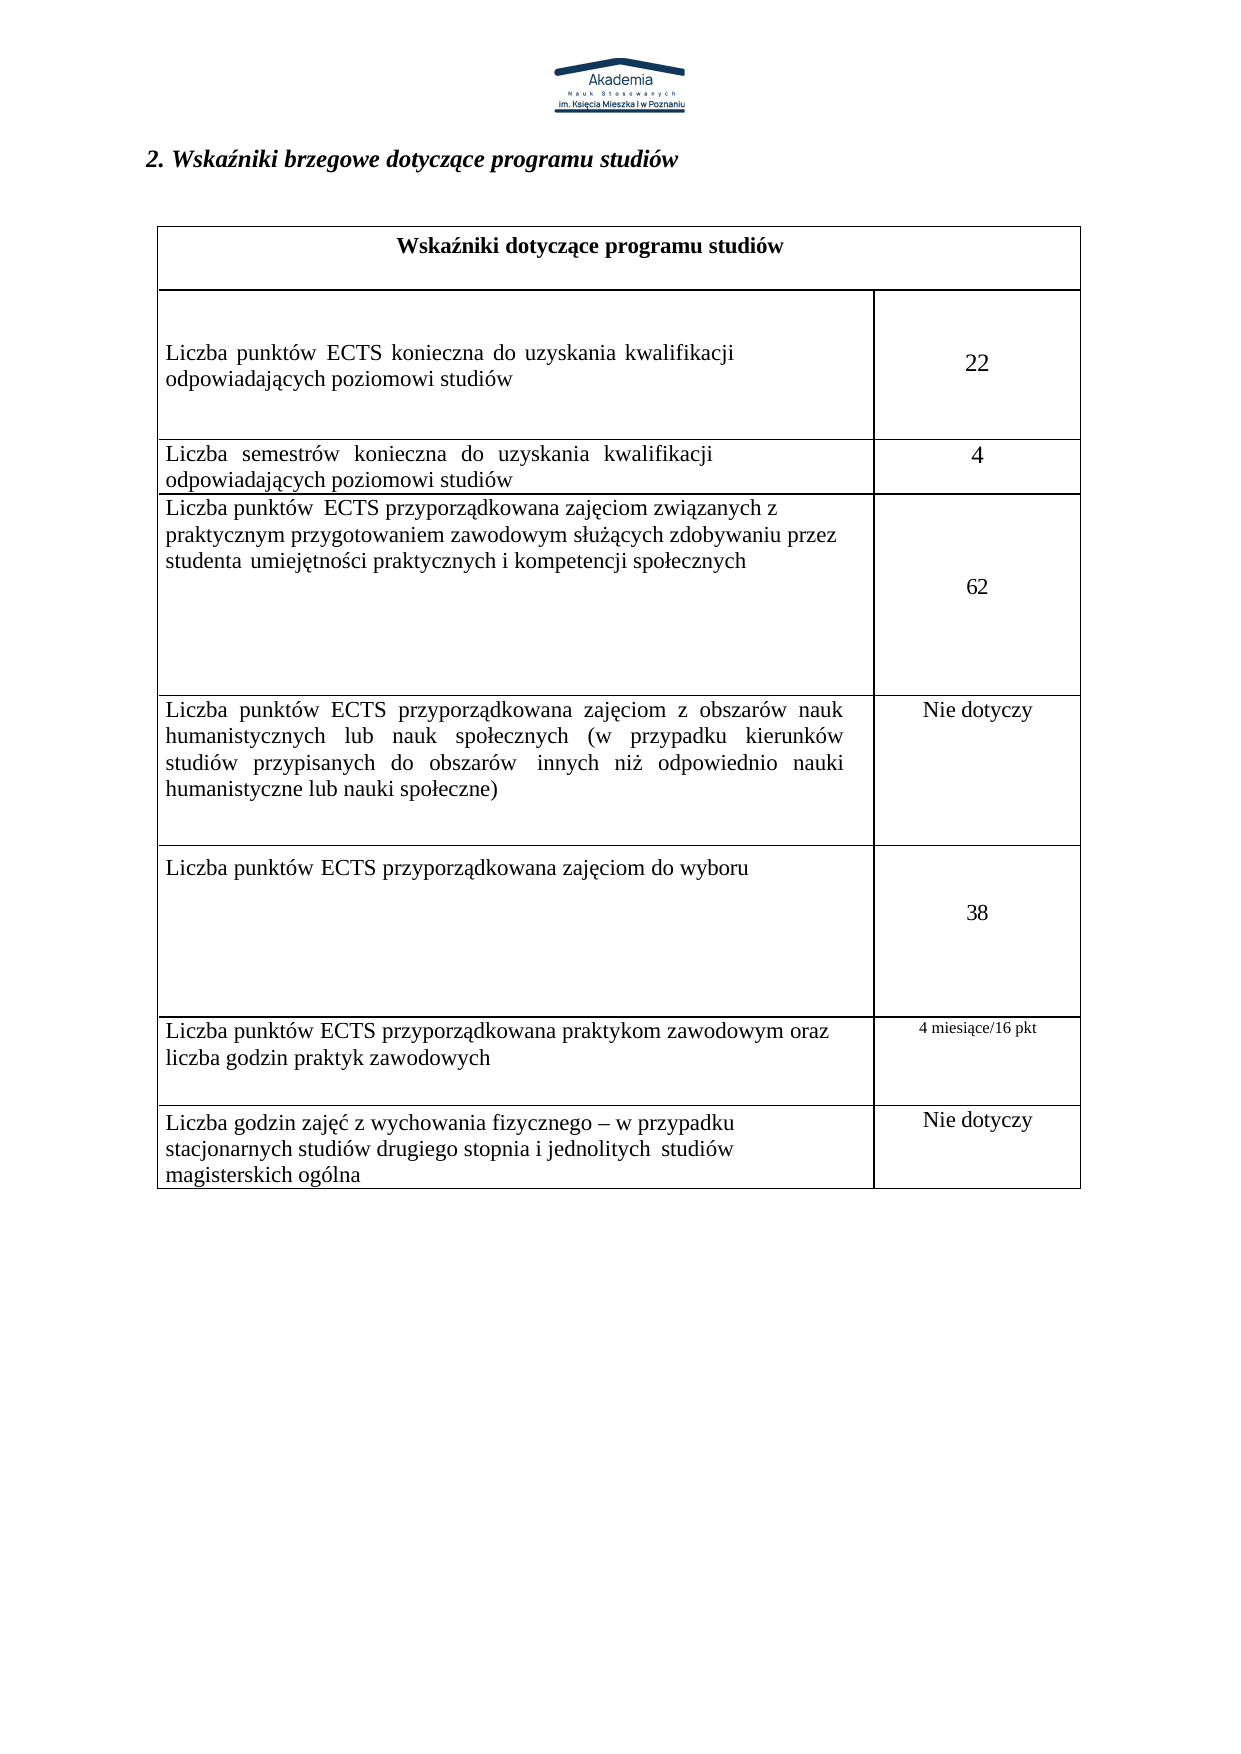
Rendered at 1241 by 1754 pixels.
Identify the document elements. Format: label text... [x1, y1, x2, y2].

table_cell 22 [875, 291, 1080, 439]
table_cell 38 [875, 846, 1080, 1016]
table_cell Liczba godzin zajęć z wychowania fizycznego – w przypadku stacjonarnych studiów drugiego stopnia i jednolitych studiów magisterskich ogólna [158, 1106, 873, 1188]
table_cell Liczba punktów ECTS przyporządkowana zajęciom z obszarów nauk humanistycznych lub nauk społecznych (w przypadku kierunków studiów przypisanych do obszarów innych niż odpowiednio nauki humanistyczne lub nauki społeczne) [158, 696, 873, 844]
table_cell Liczba punktów ECTS przyporządkowana zajęciom związanych z praktycznym przygotowaniem zawodowym służących zdobywaniu przez studenta umiejętności praktycznych i kompetencji społecznych [158, 494, 873, 695]
table_cell 4 miesiące/16 pkt [875, 1018, 1080, 1104]
picture [553, 58, 685, 112]
table_cell Liczba punktów ECTS przyporządkowana praktykom zawodowym oraz liczba godzin praktyk zawodowych [158, 1017, 873, 1104]
table_cell Liczba punktów ECTS konieczna do uzyskania kwalifikacji odpowiadających poziomowi studiów [158, 290, 873, 439]
table_cell 62 [875, 495, 1080, 695]
table_cell Nie dotyczy [875, 696, 1080, 844]
table_cell 4 [875, 440, 1080, 493]
list Wskaźniki brzegowe dotyczące programu studiów [146, 144, 1105, 172]
table_cell Nie dotyczy [875, 1106, 1080, 1188]
table_cell Liczba punktów ECTS przyporządkowana zajęciom do wyboru [158, 846, 873, 1016]
table_cell Liczba semestrów konieczna do uzyskania kwalifikacji odpowiadających poziomowi studiów [158, 440, 873, 493]
table_header Wskaźniki dotyczące programu studiów [158, 227, 1080, 289]
